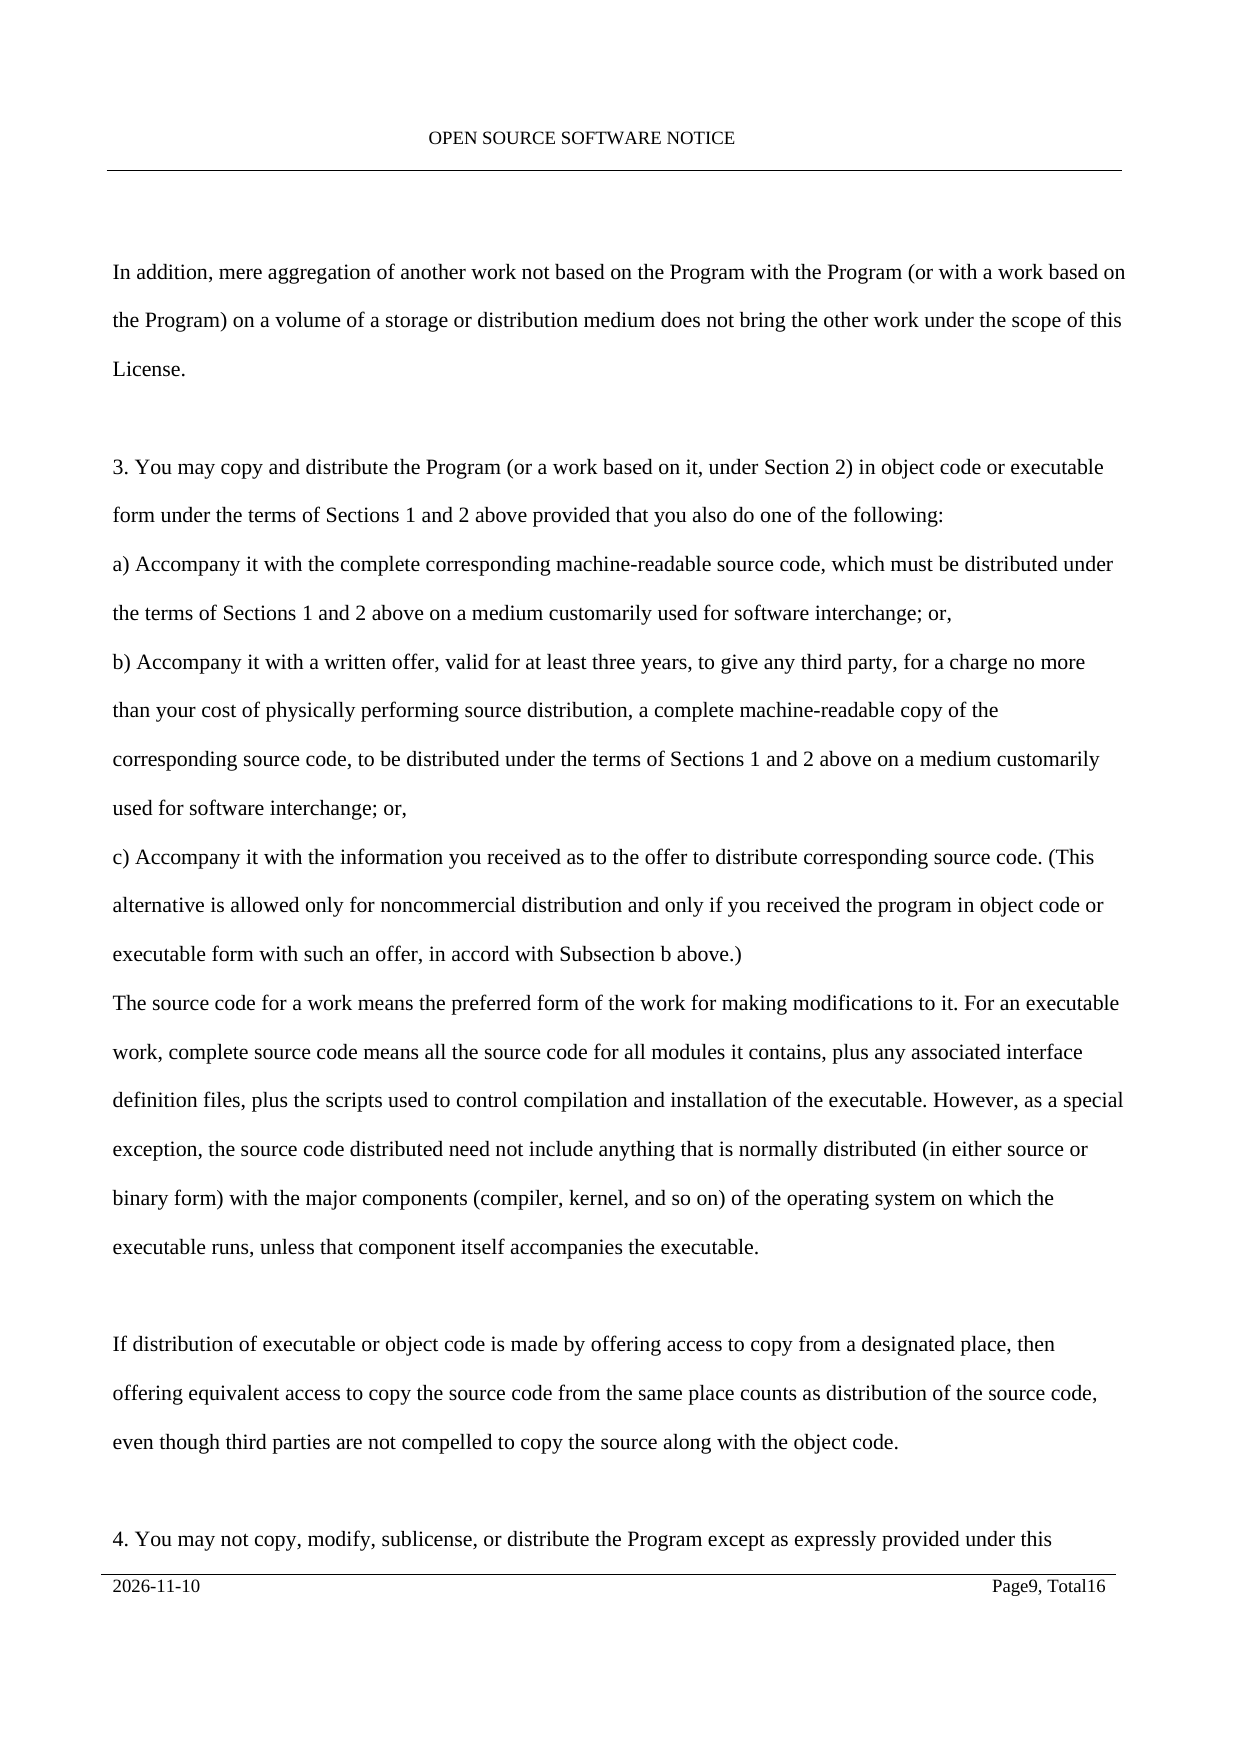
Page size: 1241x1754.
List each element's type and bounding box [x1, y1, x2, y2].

text [112, 206, 1128, 1555]
